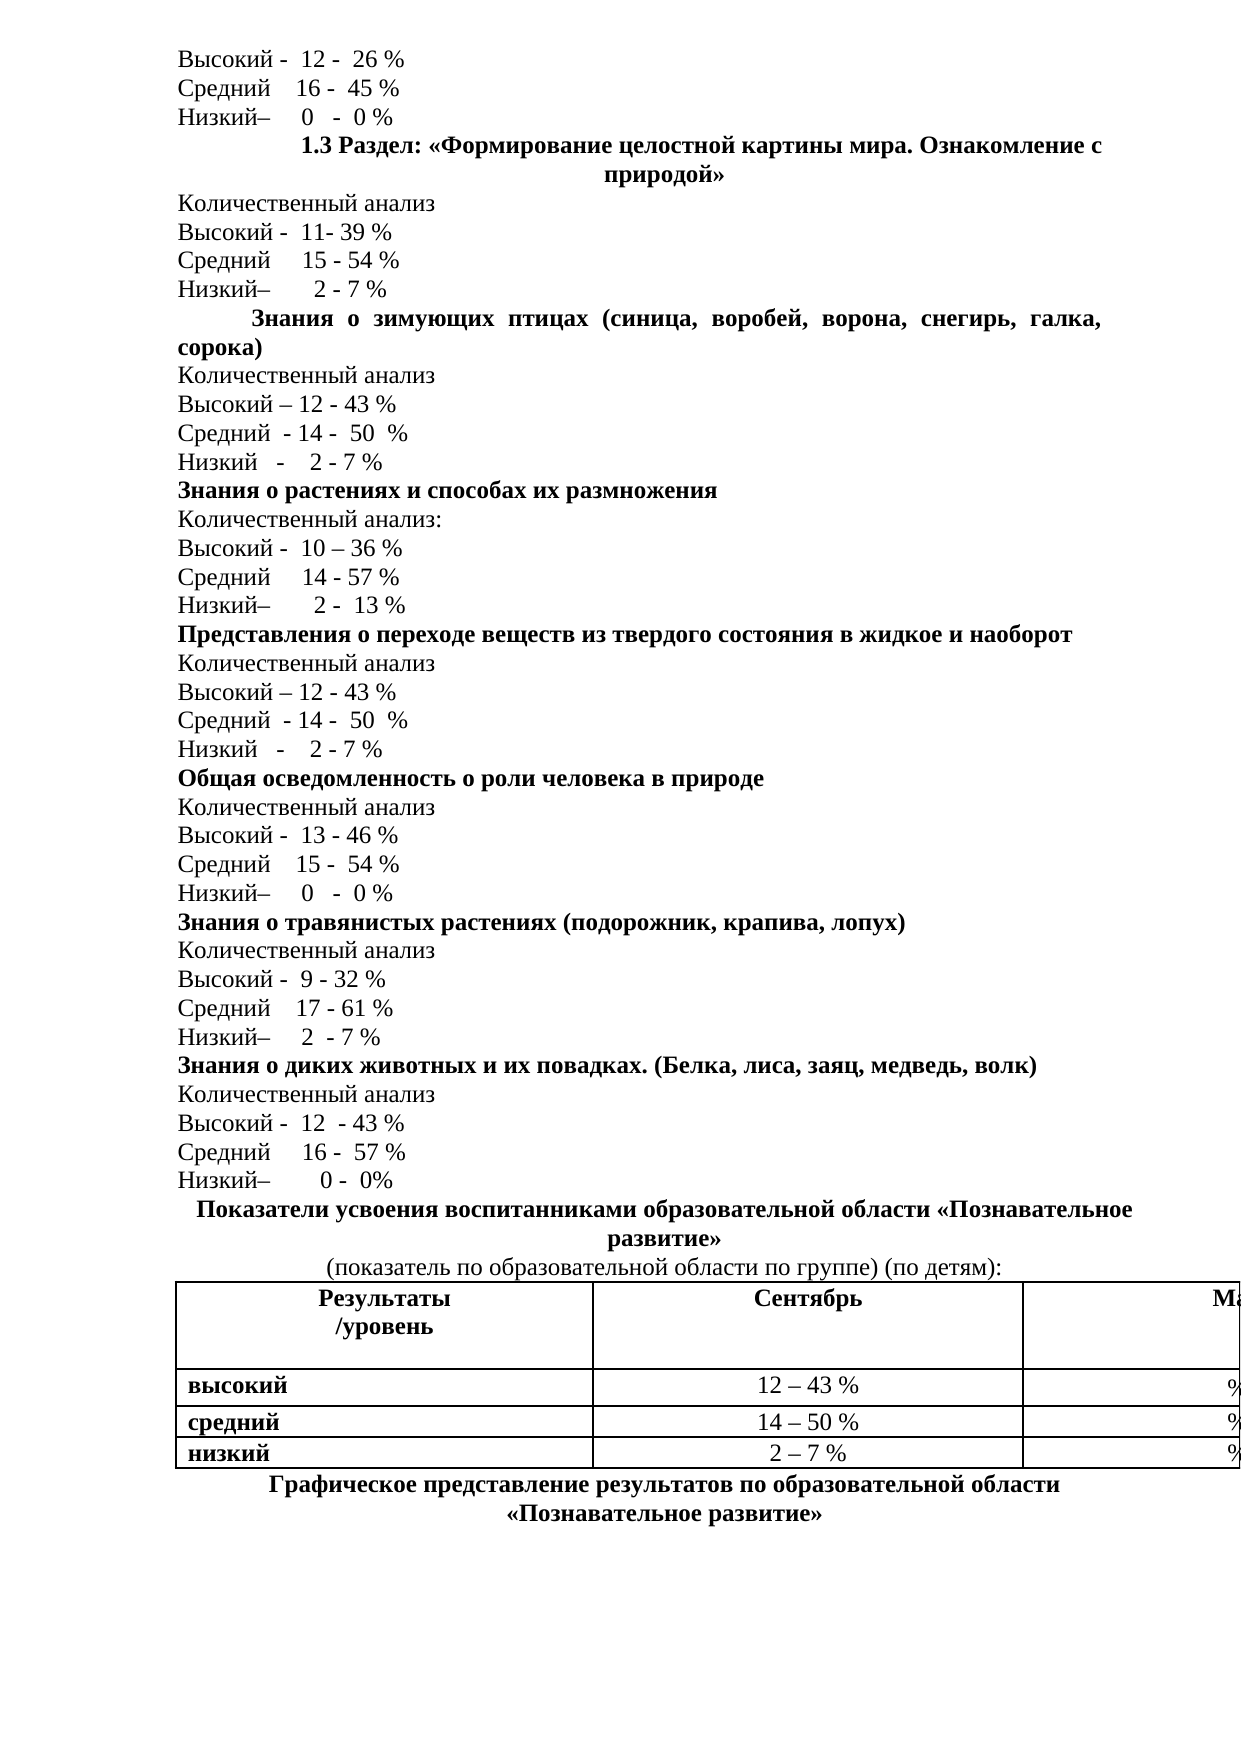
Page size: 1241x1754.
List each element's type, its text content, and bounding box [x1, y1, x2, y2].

table_header Сентябрь [594, 1283, 1022, 1368]
text Высокий - 13 - 46 % [177, 821, 1152, 849]
table_cell средний [177, 1407, 592, 1436]
text Средний 17 - 61 % [177, 993, 1152, 1022]
text Количественный анализ [177, 188, 1152, 217]
table_cell % [1024, 1407, 1239, 1436]
text Средний 16 - 45 % [177, 73, 1152, 102]
text Низкий - 2 - 7 % [177, 734, 1152, 763]
text Средний - 14 - 50 % [177, 706, 1152, 734]
text Количественный анализ [177, 648, 1152, 677]
text Высокий - 10 – 36 % [177, 533, 1152, 562]
table_cell % [1024, 1438, 1239, 1467]
text Представления о переходе веществ из твердого состояния в жидкое и наоборот [177, 619, 1102, 648]
text Высокий – 12 - 43 % [177, 389, 1152, 418]
text Высокий - 9 - 32 % [177, 964, 1152, 993]
text Общая осведомленность о роли человека в природе [177, 763, 1102, 792]
text Низкий - 2 - 7 % [177, 447, 1152, 476]
text Количественный анализ: [177, 504, 1152, 533]
table_cell 2 – 7 % [594, 1438, 1022, 1467]
text Средний - 14 - 50 % [177, 418, 1152, 447]
text Графическое представление результатов по образовательной области «Познавательное развитие» [177, 1469, 1152, 1526]
text Знания о диких животных и их повадках. (Белка, лиса, заяц, медведь, волк) [177, 1051, 1102, 1079]
text (показатель по образовательной области по группе) (по детям): [177, 1252, 1152, 1281]
text Количественный анализ [177, 361, 1152, 389]
text Низкий– 2 - 13 % [177, 591, 1152, 619]
text Низкий– 2 - 7 % [177, 1022, 1152, 1051]
table_cell 14 – 50 % [594, 1407, 1022, 1436]
text Средний 15 - 54 % [177, 246, 1152, 274]
text Количественный анализ [177, 936, 1152, 964]
table_header Результаты /уровень [177, 1283, 592, 1368]
text Высокий - 12 - 26 % [177, 44, 1152, 73]
text Низкий– 0 - 0 % [177, 102, 1152, 131]
text Показатели усвоения воспитанниками образовательной области «Познавательное развитие» [177, 1194, 1152, 1252]
table_cell % [1024, 1370, 1239, 1405]
text 1.3 Раздел: «Формирование целостной картины мира. Ознакомление с природой» [177, 131, 1152, 188]
text Количественный анализ [177, 792, 1152, 821]
text Высокий - 12 - 43 % [177, 1108, 1152, 1137]
text Средний 16 - 57 % [177, 1137, 1152, 1166]
table_cell низкий [177, 1438, 592, 1467]
table_cell 12 – 43 % [594, 1370, 1022, 1405]
text Знания о растениях и способах их размножения [177, 476, 1102, 504]
text Высокий - 11- 39 % [177, 217, 1152, 246]
text Низкий– 2 - 7 % [177, 274, 1152, 303]
text Количественный анализ [177, 1079, 1152, 1108]
text Знания о травянистых растениях (подорожник, крапива, лопух) [177, 907, 1152, 936]
text Средний 14 - 57 % [177, 562, 1152, 591]
text Низкий– 0 - 0 % [177, 878, 1152, 907]
text Высокий – 12 - 43 % [177, 677, 1152, 706]
text Низкий– 0 - 0% [177, 1166, 1152, 1194]
text Средний 15 - 54 % [177, 849, 1152, 878]
table_header Май [1024, 1283, 1239, 1368]
table_cell высокий [177, 1370, 592, 1405]
text Знания о зимующих птицах (синица, воробей, ворона, снегирь, галка, сорока) [177, 303, 1102, 361]
